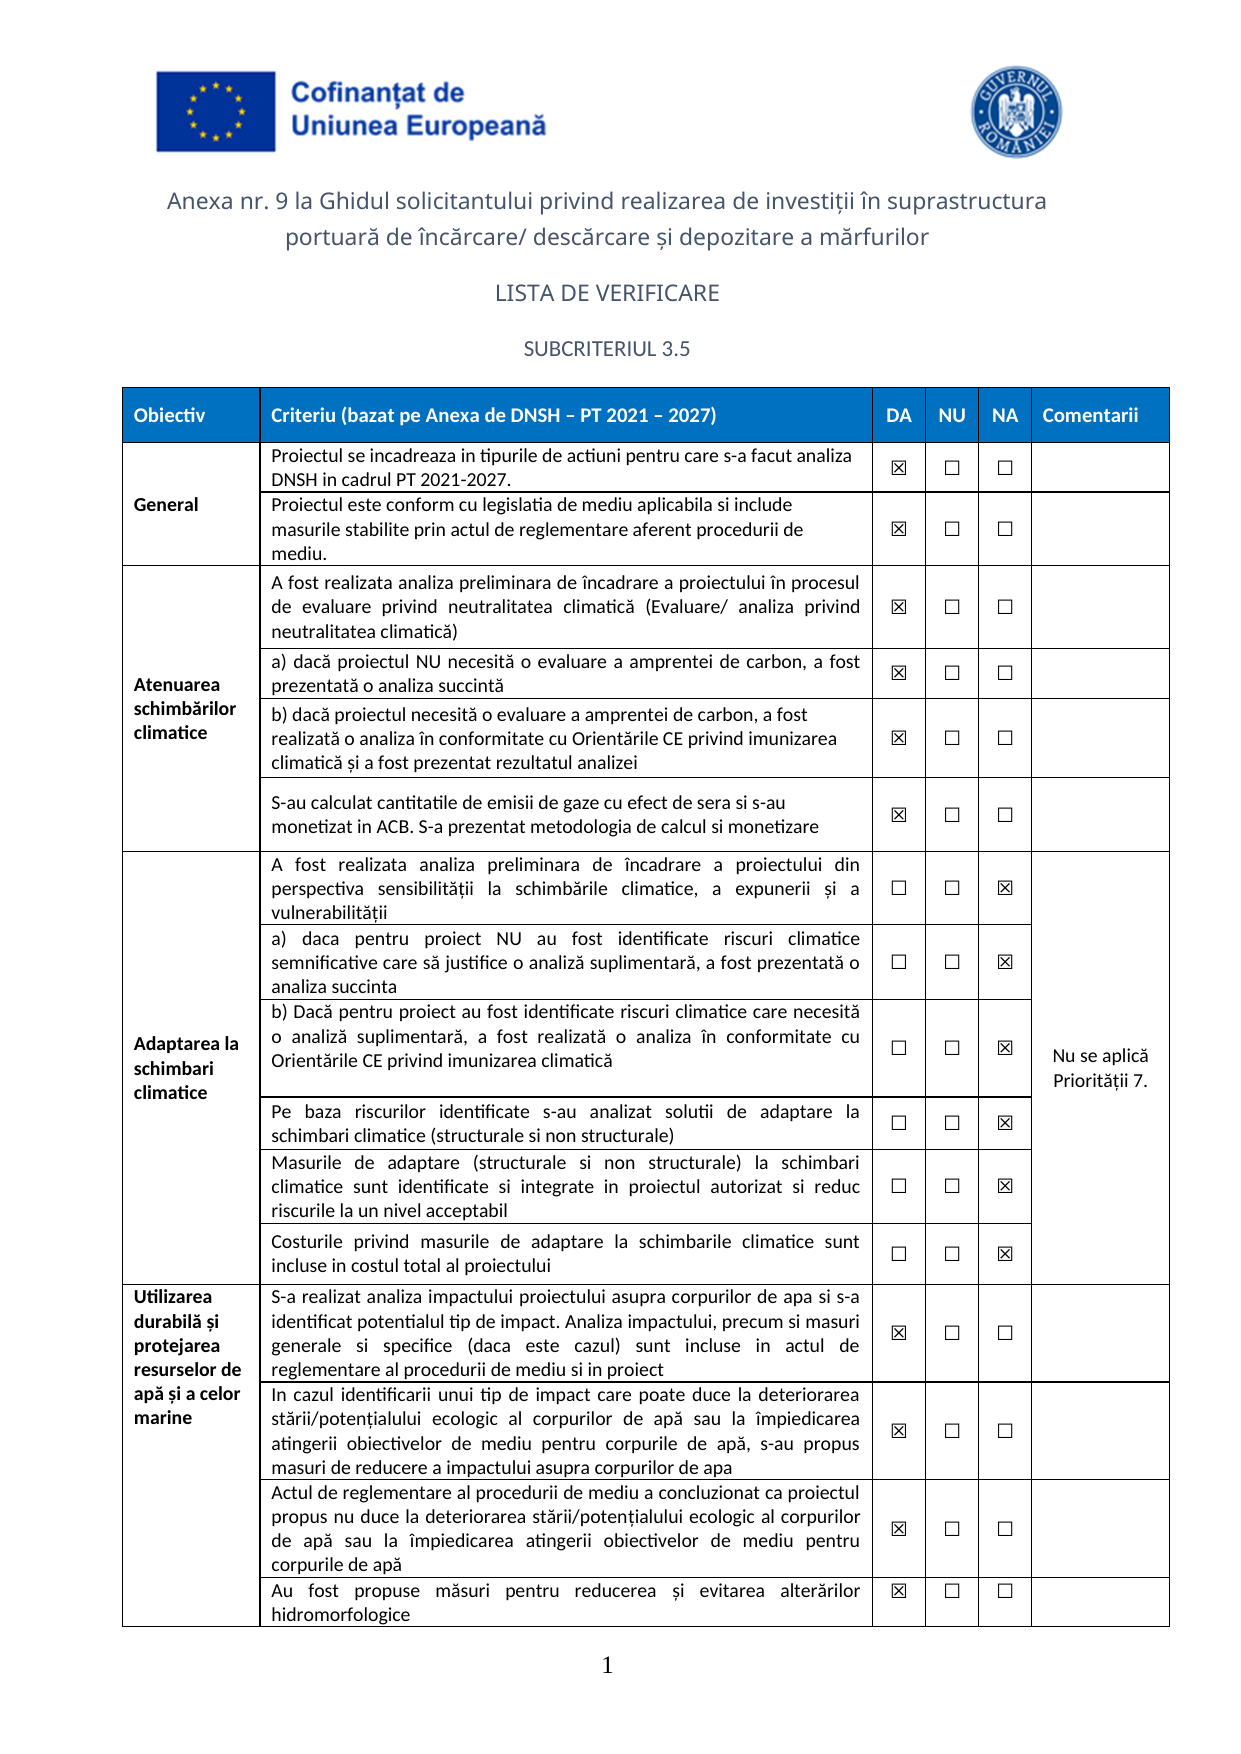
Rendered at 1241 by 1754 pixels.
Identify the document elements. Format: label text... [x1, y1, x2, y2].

table_header NU [926, 388, 978, 442]
table_cell Au fost propuse măsuri pentru reducerea şi evitarea alterărilor hidromorfologice [261, 1578, 872, 1626]
table_cell b) dacă proiectul necesită o evaluare a amprentei de carbon, a fost realizată o analiza în conformitate cu Orientările CE privind imunizarea climatică și a fost prezentat rezultatul analizei [261, 699, 872, 777]
table_cell [1032, 1480, 1169, 1577]
table_cell [1032, 443, 1169, 491]
table_cell In cazul identificarii unui tip de impact care poate duce la deteriorarea stării/potenţialului ecologic al corpurilor de apă sau la împiedicarea atingerii obiectivelor de mediu pentru corpurile de apă, s-au propus masuri de reducere a impactului asupra corpurilor de apa [261, 1383, 872, 1479]
table_cell Utilizarea durabilă și protejarea resurselor de apă și a celor marine [123, 1285, 259, 1626]
table_cell Proiectul este conform cu legislatia de mediu aplicabila si include masurile stabilite prin actul de reglementare aferent procedurii de mediu. [261, 493, 872, 565]
table_cell [1032, 566, 1169, 647]
table_cell General [123, 443, 259, 565]
table_cell Pe baza riscurilor identificate s-au analizat solutii de adaptare la schimbari climatice (structurale si non structurale) [261, 1098, 872, 1149]
table_cell Nu se aplică Priorității 7. [1032, 852, 1169, 1284]
table_cell [926, 566, 978, 647]
table_cell [1032, 1578, 1169, 1626]
table_cell [1032, 493, 1169, 565]
table_cell Atenuarea schimbărilor climatice [123, 566, 259, 851]
table_cell A fost realizata analiza preliminara de încadrare a proiectului în procesul de evaluare privind neutralitatea climatică (Evaluare/ analiza privind neutralitatea climatică) [261, 566, 872, 647]
table_cell [1032, 778, 1169, 851]
table_cell b) Dacă pentru proiect au fost identificate riscuri climatice care necesită o analiză suplimentară, a fost realizată o analiza în conformitate cu Orientările CE privind imunizarea climatică [261, 1000, 872, 1096]
table_cell a) daca pentru proiect NU au fost identificate riscuri climatice semnificative care să justifice o analiză suplimentară, a fost prezentată o analiza succinta [261, 925, 872, 999]
table_cell S-a realizat analiza impactului proiectului asupra corpurilor de apa si s-a identificat potentialul tip de impact. Analiza impactului, precum si masuri generale si specifice (daca este cazul) sunt incluse in actul de reglementare al procedurii de mediu si in proiect [261, 1285, 872, 1381]
table_header Comentarii [1032, 388, 1169, 442]
table_header Criteriu (bazat pe Anexa de DNSH – PT 2021 – 2027) [261, 388, 872, 442]
table_cell Proiectul se incadreaza in tipurile de actiuni pentru care s-a facut analiza DNSH in cadrul PT 2021-2027. [261, 443, 872, 491]
table_cell A fost realizata analiza preliminara de încadrare a proiectului din perspectiva sensibilității la schimbările climatice, a expunerii și a vulnerabilității [261, 852, 872, 924]
text LISTA DE VERIFICARE [122, 277, 1092, 308]
table_cell Adaptarea la schimbari climatice [123, 852, 259, 1284]
table_cell [873, 566, 925, 647]
text Anexa nr. 9 la Ghidul solicitantului privind realizarea de investiții în suprastructura portuară de încărcare/ descărcare și depozitare a mărfurilor [122, 184, 1092, 252]
table_cell [1032, 699, 1169, 777]
text SUBCRITERIUL 3.5 [122, 334, 1092, 362]
table_header DA [873, 388, 925, 442]
table_cell S-au calculat cantitatile de emisii de gaze cu efect de sera si s-au monetizat in ACB. S-a prezentat metodologia de calcul si monetizare [261, 778, 872, 851]
table_cell a) dacă proiectul NU necesită o evaluare a amprentei de carbon, a fost prezentată o analiza succintă [261, 649, 872, 697]
table_cell [1032, 1285, 1169, 1381]
table_cell Masurile de adaptare (structurale si non structurale) la schimbari climatice sunt identificate si integrate in proiectul autorizat si reduc riscurile la un nivel acceptabil [261, 1150, 872, 1222]
table_cell Actul de reglementare al procedurii de mediu a concluzionat ca proiectul propus nu duce la deteriorarea stării/potenţialului ecologic al corpurilor de apă sau la împiedicarea atingerii obiectivelor de mediu pentru corpurile de apă [261, 1480, 872, 1577]
table_cell [1032, 649, 1169, 697]
table_header NA [979, 388, 1031, 442]
picture [150, 65, 1064, 160]
table_cell Costurile privind masurile de adaptare la schimbarile climatice sunt incluse in costul total al proiectului [261, 1224, 872, 1284]
table_header Obiectiv [123, 388, 259, 442]
table_cell [1032, 1383, 1169, 1479]
table_cell [979, 566, 1031, 647]
